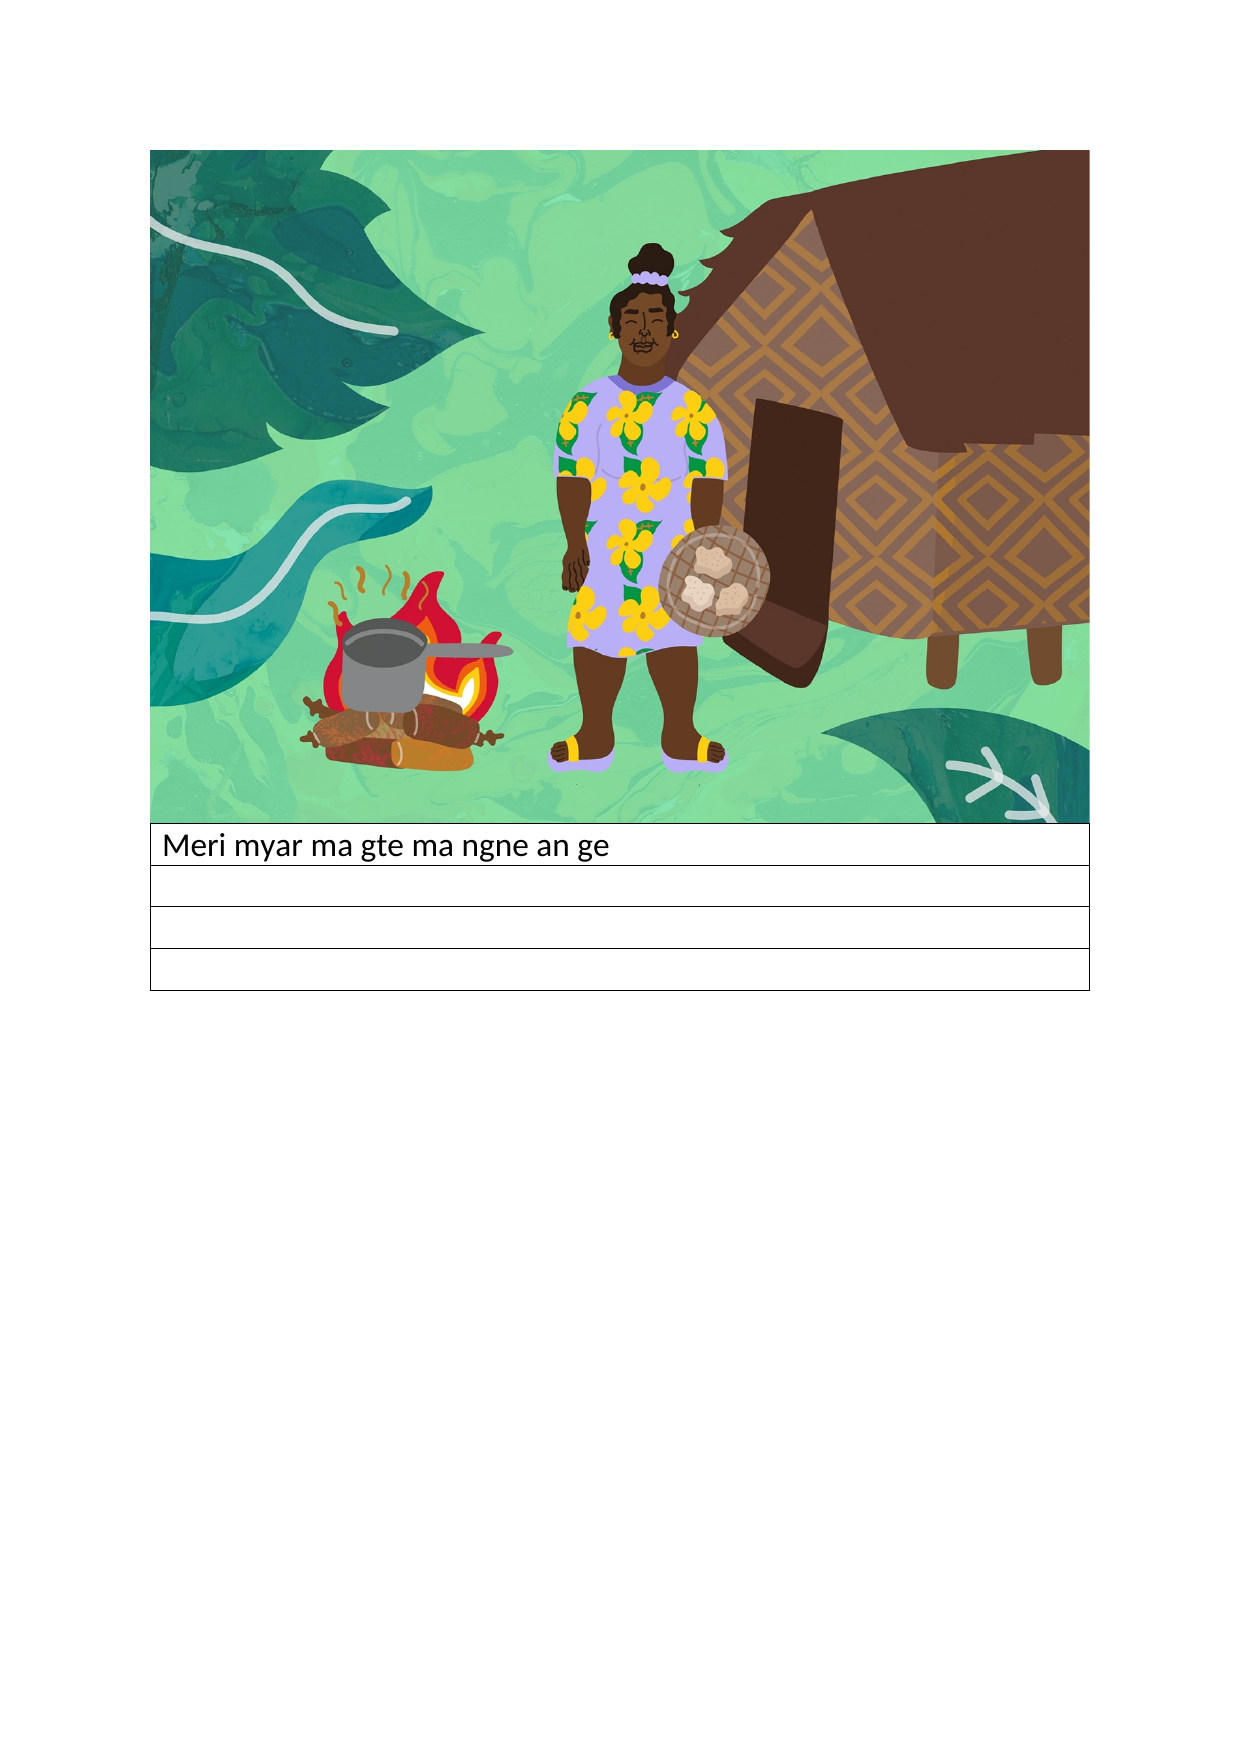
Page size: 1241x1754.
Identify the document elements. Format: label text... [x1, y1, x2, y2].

table_cell [151, 907, 1089, 948]
picture [150, 150, 1090, 823]
table_cell [151, 866, 1089, 906]
table_cell [151, 949, 1089, 990]
table_header Meri myar ma gte ma ngne an ge [151, 824, 1089, 864]
